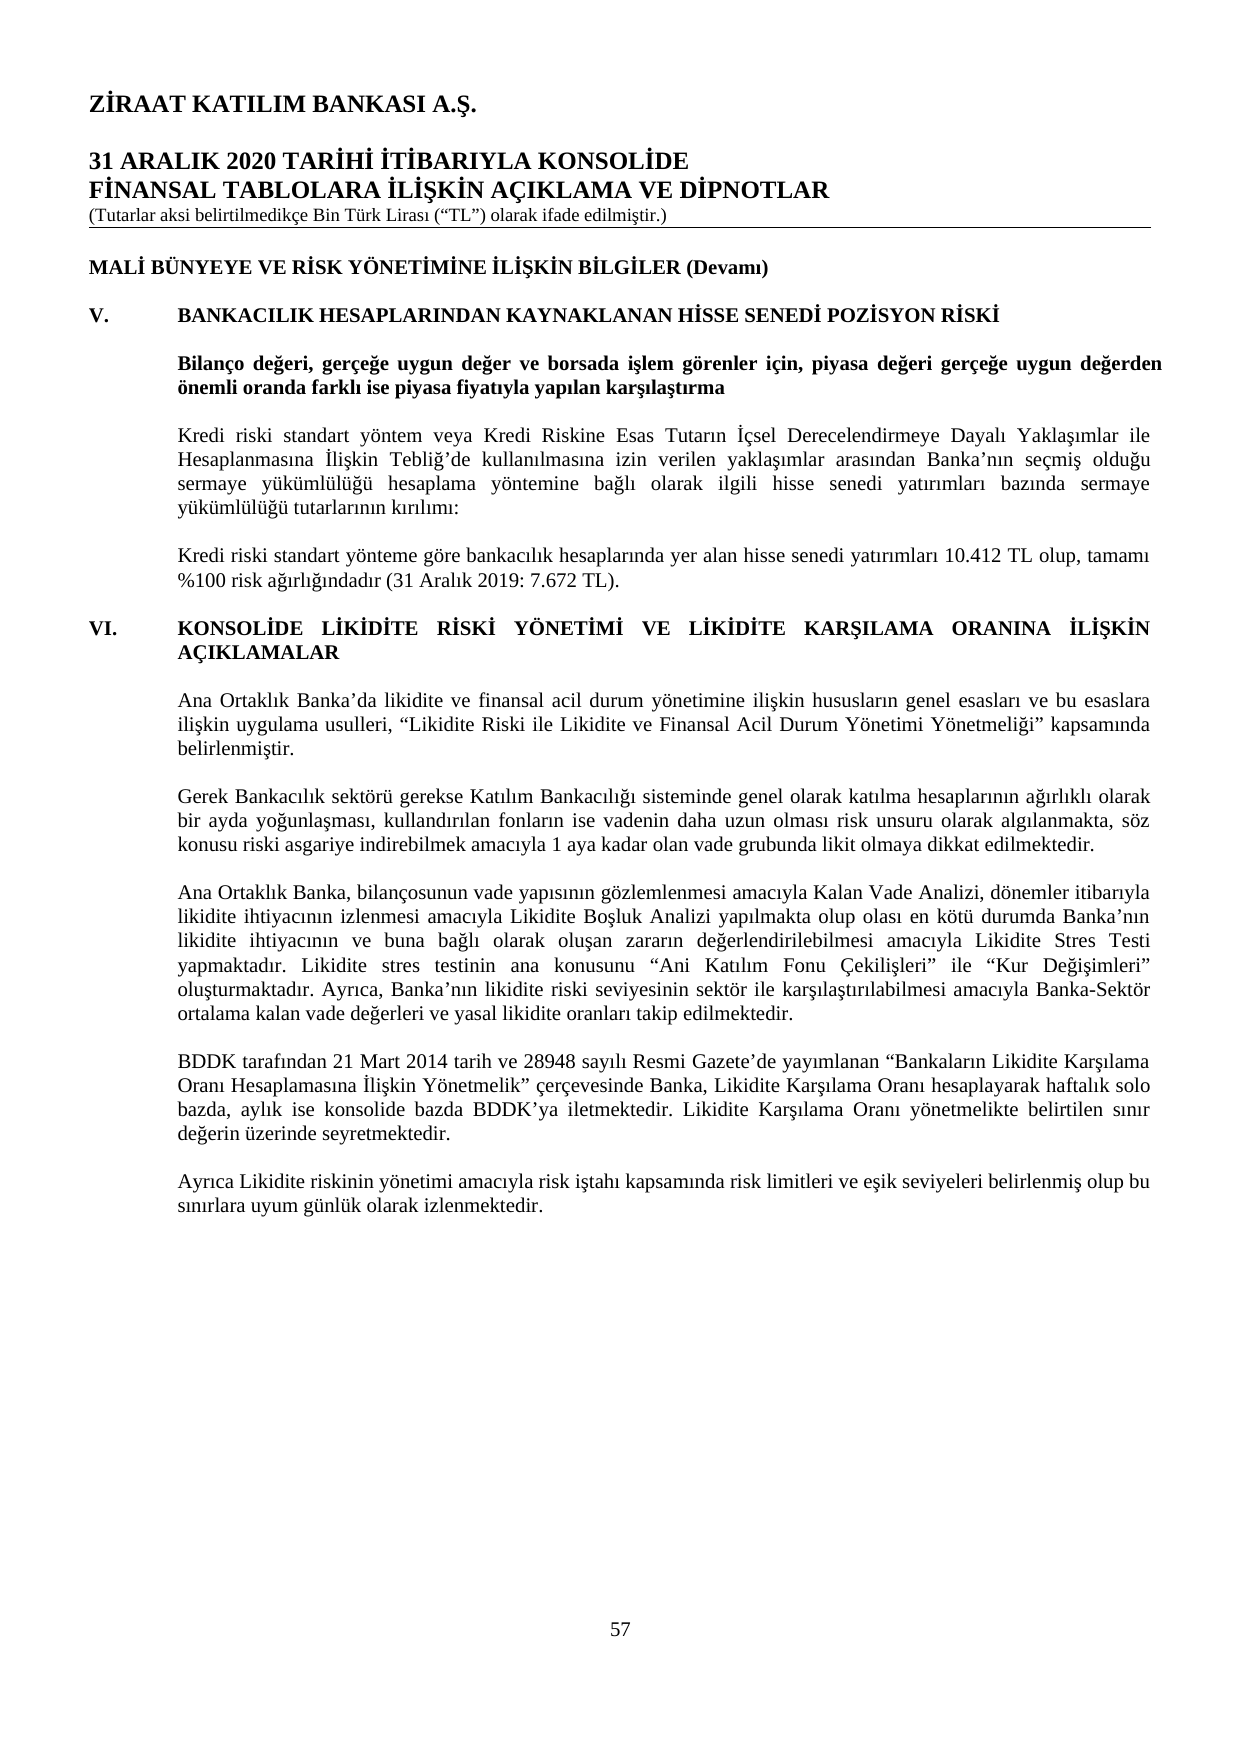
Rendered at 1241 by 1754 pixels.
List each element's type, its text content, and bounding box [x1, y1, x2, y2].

text Kredi riski standart yönteme göre bankacılık hesaplarında yer alan hisse senedi yatırımları 10.412 TL olup, tamamı %100 risk ağırlığındadır (31 Aralık 2019: 7.672 TL). [177, 543, 1152, 592]
text Ayrıca Likidite riskinin yönetimi amacıyla risk iştahı kapsamında risk limitleri ve eşik seviyeleri belirlenmiş olup bu sınırlara uyum günlük olarak izlenmektedir. [177, 1169, 1152, 1217]
text Ana Ortaklık Banka’da likidite ve finansal acil durum yönetimine ilişkin hususların genel esasları ve bu esaslara ilişkin uygulama usulleri, “Likidite Riski ile Likidite ve Finansal Acil Durum Yönetimi Yönetmeliği” kapsamında belirlenmiştir. [177, 688, 1152, 760]
text Bilanço değeri, gerçeğe uygun değer ve borsada işlem görenler için, piyasa değeri gerçeğe uygun değerden önemli oranda farklı ise piyasa fiyatıyla yapılan karşılaştırma [177, 351, 1164, 399]
text Ana Ortaklık Banka, bilançosunun vade yapısının gözlemlenmesi amacıyla Kalan Vade Analizi, dönemler itibarıyla likidite ihtiyacının izlenmesi amacıyla Likidite Boşluk Analizi yapılmakta olup olası en kötü durumda Banka’nın likidite ihtiyacının ve buna bağlı olarak oluşan zararın değerlendirilebilmesi amacıyla Likidite Stres Testi yapmaktadır. Likidite stres testinin ana konusunu “Ani Katılım Fonu Çekilişleri” ile “Kur Değişimleri” oluşturmaktadır. Ayrıca, Banka’nın likidite riski seviyesinin sektör ile karşılaştırılabilmesi amacıyla Banka-Sektör ortalama kalan vade değerleri ve yasal likidite oranları takip edilmektedir. [177, 880, 1152, 1025]
text VI. KONSOLİDE LİKİDİTE RİSKİ YÖNETİMİ VE LİKİDİTE KARŞILAMA ORANINA İLİŞKİN AÇIKLAMALAR [89, 616, 1152, 664]
text Kredi riski standart yöntem veya Kredi Riskine Esas Tutarın İçsel Derecelendirmeye Dayalı Yaklaşımlar ile Hesaplanmasına İlişkin Tebliğ’de kullanılmasına izin verilen yaklaşımlar arasından Banka’nın seçmiş olduğu sermaye yükümlülüğü hesaplama yöntemine bağlı olarak ilgili hisse senedi yatırımları bazında sermaye yükümlülüğü tutarlarının kırılımı: [177, 423, 1152, 519]
text MALİ BÜNYEYE VE RİSK YÖNETİMİNE İLİŞKİN BİLGİLER (Devamı) [89, 255, 1152, 279]
text V. BANKACILIK HESAPLARINDAN KAYNAKLANAN HİSSE SENEDİ POZİSYON RİSKİ [89, 303, 1152, 327]
text BDDK tarafından 21 Mart 2014 tarih ve 28948 sayılı Resmi Gazete’de yayımlanan “Bankaların Likidite Karşılama Oranı Hesaplamasına İlişkin Yönetmelik” çerçevesinde Banka, Likidite Karşılama Oranı hesaplayarak haftalık solo bazda, aylık ise konsolide bazda BDDK’ya iletmektedir. Likidite Karşılama Oranı yönetmelikte belirtilen sınır değerin üzerinde seyretmektedir. [177, 1049, 1152, 1145]
text Gerek Bankacılık sektörü gerekse Katılım Bankacılığı sisteminde genel olarak katılma hesaplarının ağırlıklı olarak bir ayda yoğunlaşması, kullandırılan fonların ise vadenin daha uzun olması risk unsuru olarak algılanmakta, söz konusu riski asgariye indirebilmek amacıyla 1 aya kadar olan vade grubunda likit olmaya dikkat edilmektedir. [177, 784, 1152, 856]
